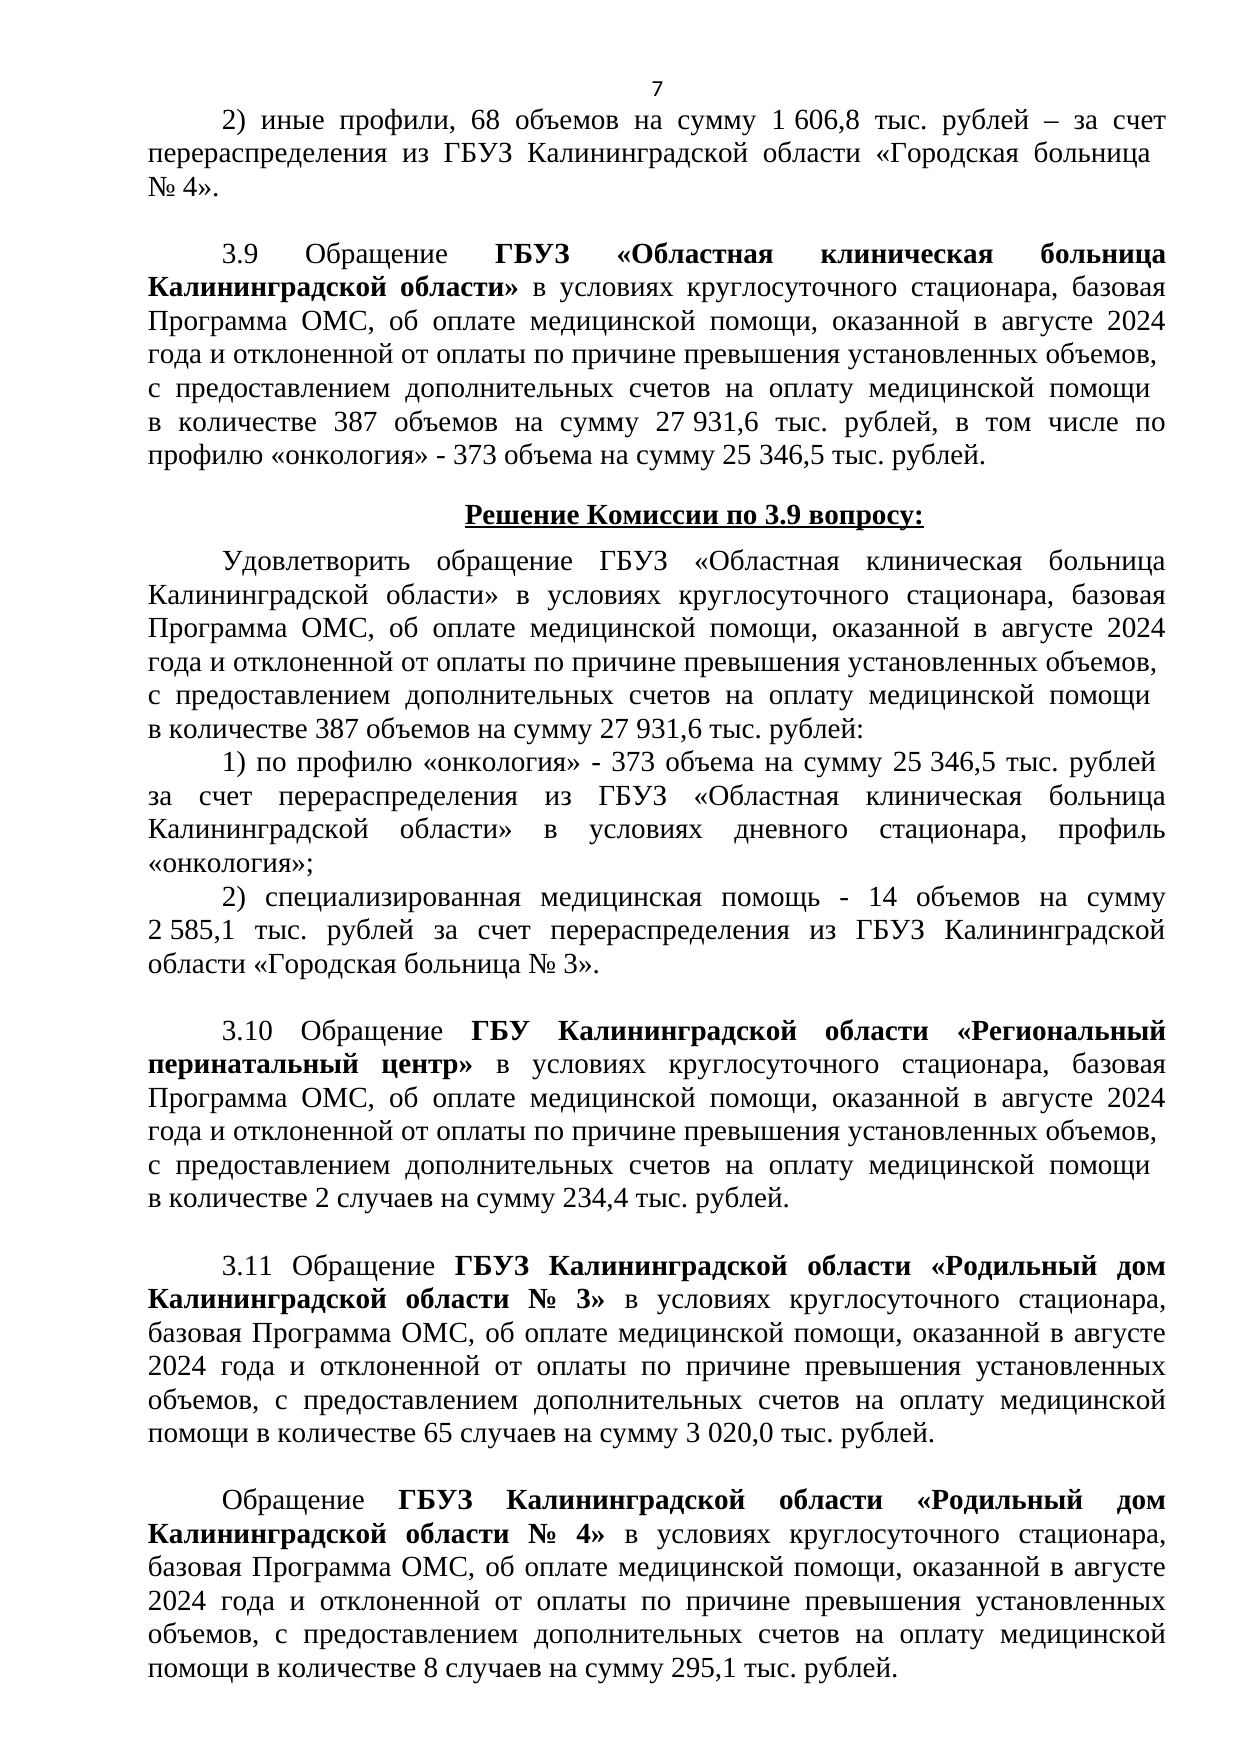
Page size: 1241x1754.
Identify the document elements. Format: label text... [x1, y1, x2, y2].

text Обращение ГБУЗ Калининградской области «Родильный дом Калининградской области № 4» в условиях круглосуточного стационара, базовая Программа ОМС, об оплате медицинской помощи, оказанной в августе 2024 года и отклоненной от оплаты по причине превышения установленных объемов, с предоставлением дополнительных счетов на оплату медицинской помощи в количестве 8 случаев на сумму 295,1 тыс. рублей. [148, 1482, 1167, 1684]
text 3.10 Обращение ГБУ Калининградской области «Региональный перинатальный центр» в условиях круглосуточного стационара, базовая Программа ОМС, об оплате медицинской помощи, оказанной в августе 2024 года и отклоненной от оплаты по причине превышения установленных объемов, с предоставлением дополнительных счетов на оплату медицинской помощи в количестве 2 случаев на сумму 234,4 тыс. рублей. [148, 1013, 1167, 1214]
text 2) специализированная медицинская помощь - 14 объемов на сумму 2 585,1 тыс. рублей за счет перераспределения из ГБУЗ Калининградской области «Городская больница № 3». [148, 879, 1167, 979]
text Удовлетворить обращение ГБУЗ «Областная клиническая больница Калининградской области» в условиях круглосуточного стационара, базовая Программа ОМС, об оплате медицинской помощи, оказанной в августе 2024 года и отклоненной от оплаты по причине превышения установленных объемов, с предоставлением дополнительных счетов на оплату медицинской помощи в количестве 387 объемов на сумму 27 931,6 тыс. рублей: [148, 543, 1167, 744]
text Решение Комиссии по 3.9 вопросу: [148, 497, 1167, 531]
text 3.11 Обращение ГБУЗ Калининградской области «Родильный дом Калининградской области № 3» в условиях круглосуточного стационара, базовая Программа ОМС, об оплате медицинской помощи, оказанной в августе 2024 года и отклоненной от оплаты по причине превышения установленных объемов, с предоставлением дополнительных счетов на оплату медицинской помощи в количестве 65 случаев на сумму 3 020,0 тыс. рублей. [148, 1248, 1167, 1449]
text 1) по профилю «онкология» - 373 объема на сумму 25 346,5 тыс. рублей за счет перераспределения из ГБУЗ «Областная клиническая больница Калининградской области» в условиях дневного стационара, профиль «онкология»; [148, 744, 1167, 879]
text 3.9 Обращение ГБУЗ «Областная клиническая больница Калининградской области» в условиях круглосуточного стационара, базовая Программа ОМС, об оплате медицинской помощи, оказанной в августе 2024 года и отклоненной от оплаты по причине превышения установленных объемов, с предоставлением дополнительных счетов на оплату медицинской помощи в количестве 387 объемов на сумму 27 931,6 тыс. рублей, в том числе по профилю «онкология» - 373 объема на сумму 25 346,5 тыс. рублей. [148, 236, 1167, 471]
text 2) иные профили, 68 объемов на сумму 1 606,8 тыс. рублей – за счет перераспределения из ГБУЗ Калининградской области «Городская больница № 4». [148, 102, 1167, 202]
